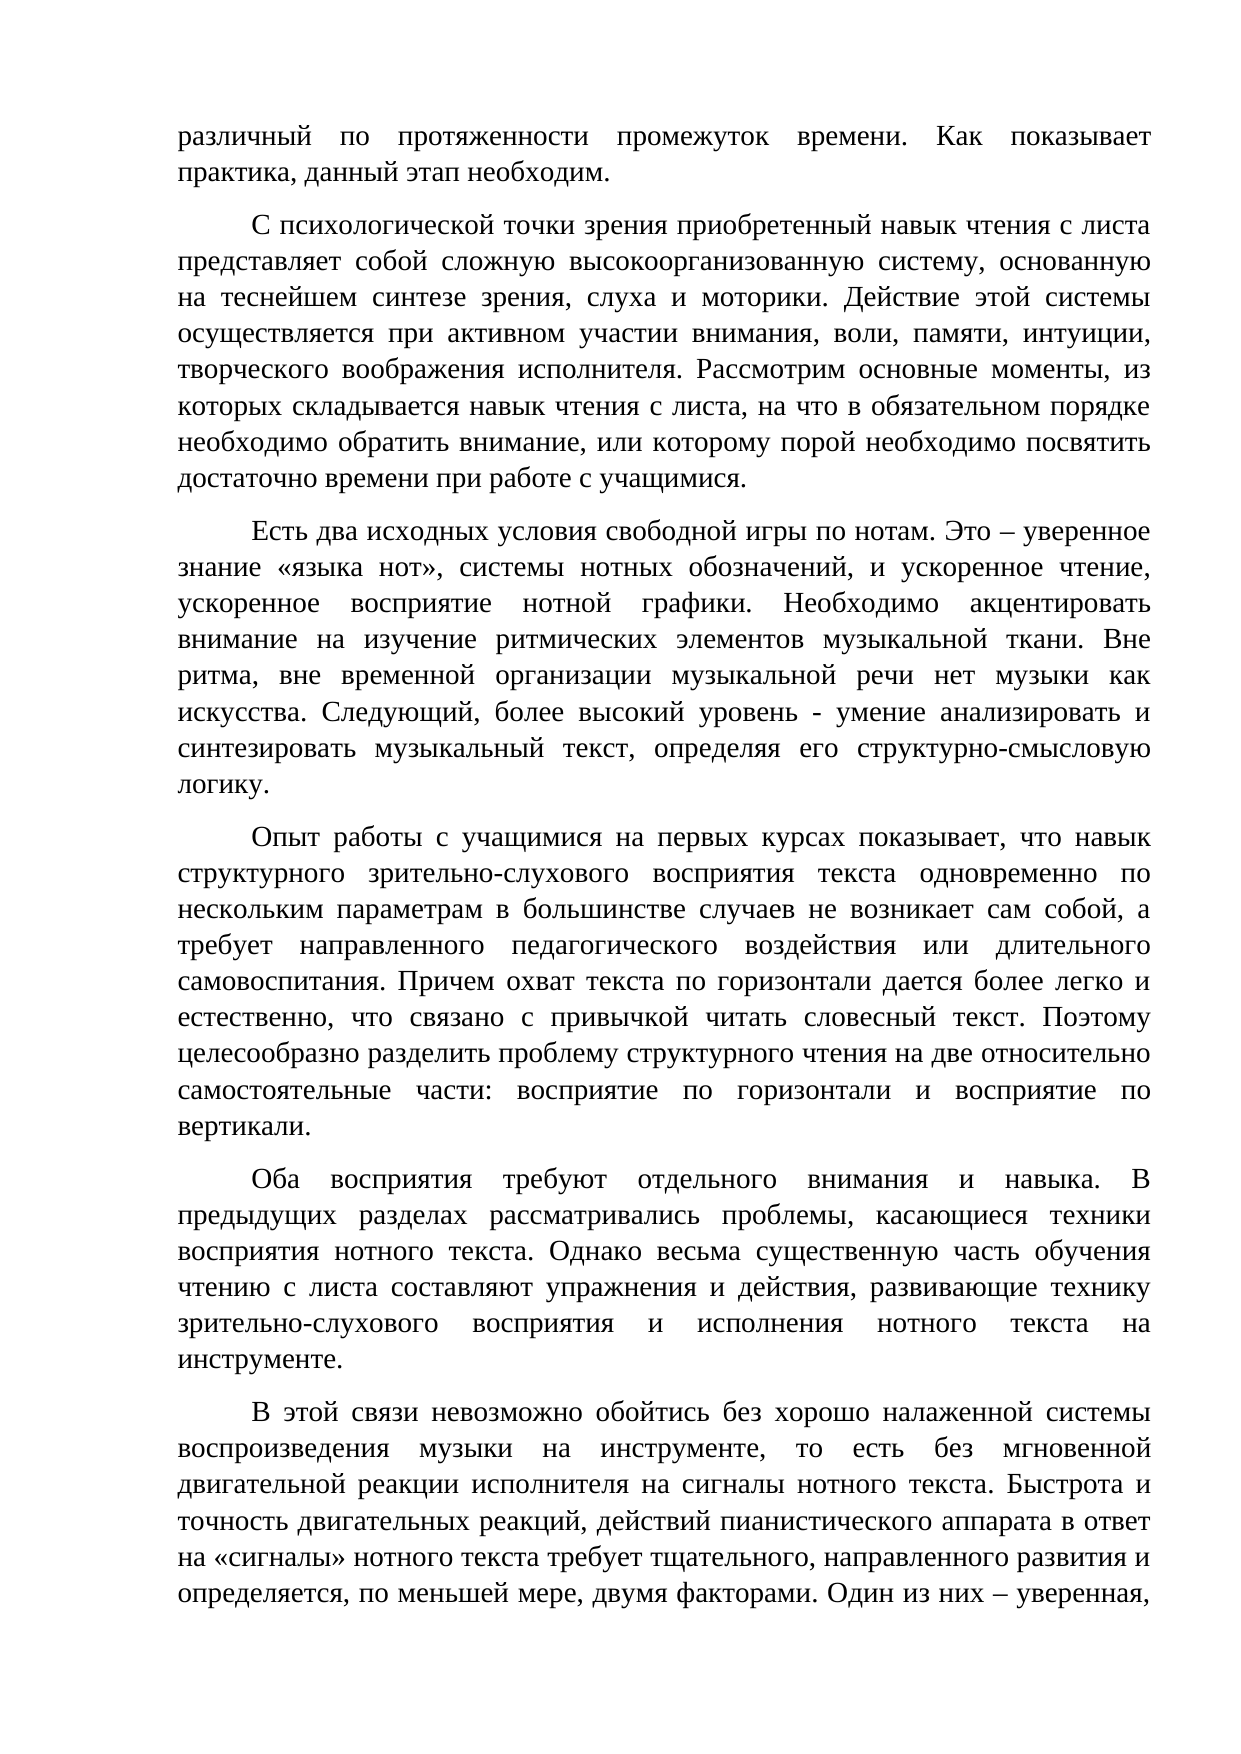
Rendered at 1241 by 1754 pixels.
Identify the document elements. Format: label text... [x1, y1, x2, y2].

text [177, 118, 1152, 188]
text Опыт работы с учащимися на первых курсах показывает, что навык структурного зрительно-слухового восприятия текста одновременно по нескольким параметрам в большинстве случаев не возникает сам собой, а требует направленного педагогического воздействия или длительного самовоспитания. Причем охват текста по горизонтали дается более легко и естественно, что связано с привычкой читать словесный текст. Поэтому целесообразно разделить проблему структурного чтения на две относительно самостоятельные части: восприятие по горизонтали и восприятие по вертикали. [177, 819, 1152, 1141]
text Есть два исходных условия свободной игры по нотам. Это – уверенное знание «языка нот», системы нотных обозначений, и ускоренное чтение, ускоренное восприятие нотной графики. Необходимо акцентировать внимание на изучение ритмических элементов музыкальной ткани. Вне ритма, вне временной организации музыкальной речи нет музыки как искусства. Следующий, более высокий уровень - умение анализировать и синтезировать музыкальный текст, определяя его структурно-смысловую логику. [177, 513, 1152, 799]
text С психологической точки зрения приобретенный навык чтения с листа представляет собой сложную высокоорганизованную систему, основанную на теснейшем синтезе зрения, слуха и моторики. Действие этой системы осуществляется при активном участии внимания, воли, памяти, интуиции, творческого воображения исполнителя. Рассмотрим основные моменты, из которых складывается навык чтения с листа, на что в обязательном порядке необходимо обратить внимание, или которому порой необходимо посвятить достаточно времени при работе с учащимися. [177, 207, 1152, 494]
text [177, 1394, 1152, 1608]
text Оба восприятия требуют отдельного внимания и навыка. В предыдущих разделах рассматривались проблемы, касающиеся техники восприятия нотного текста. Однако весьма существенную часть обучения чтению с листа составляют упражнения и действия, развивающие технику зрительно-слухового восприятия и исполнения нотного текста на инструменте. [177, 1161, 1152, 1375]
